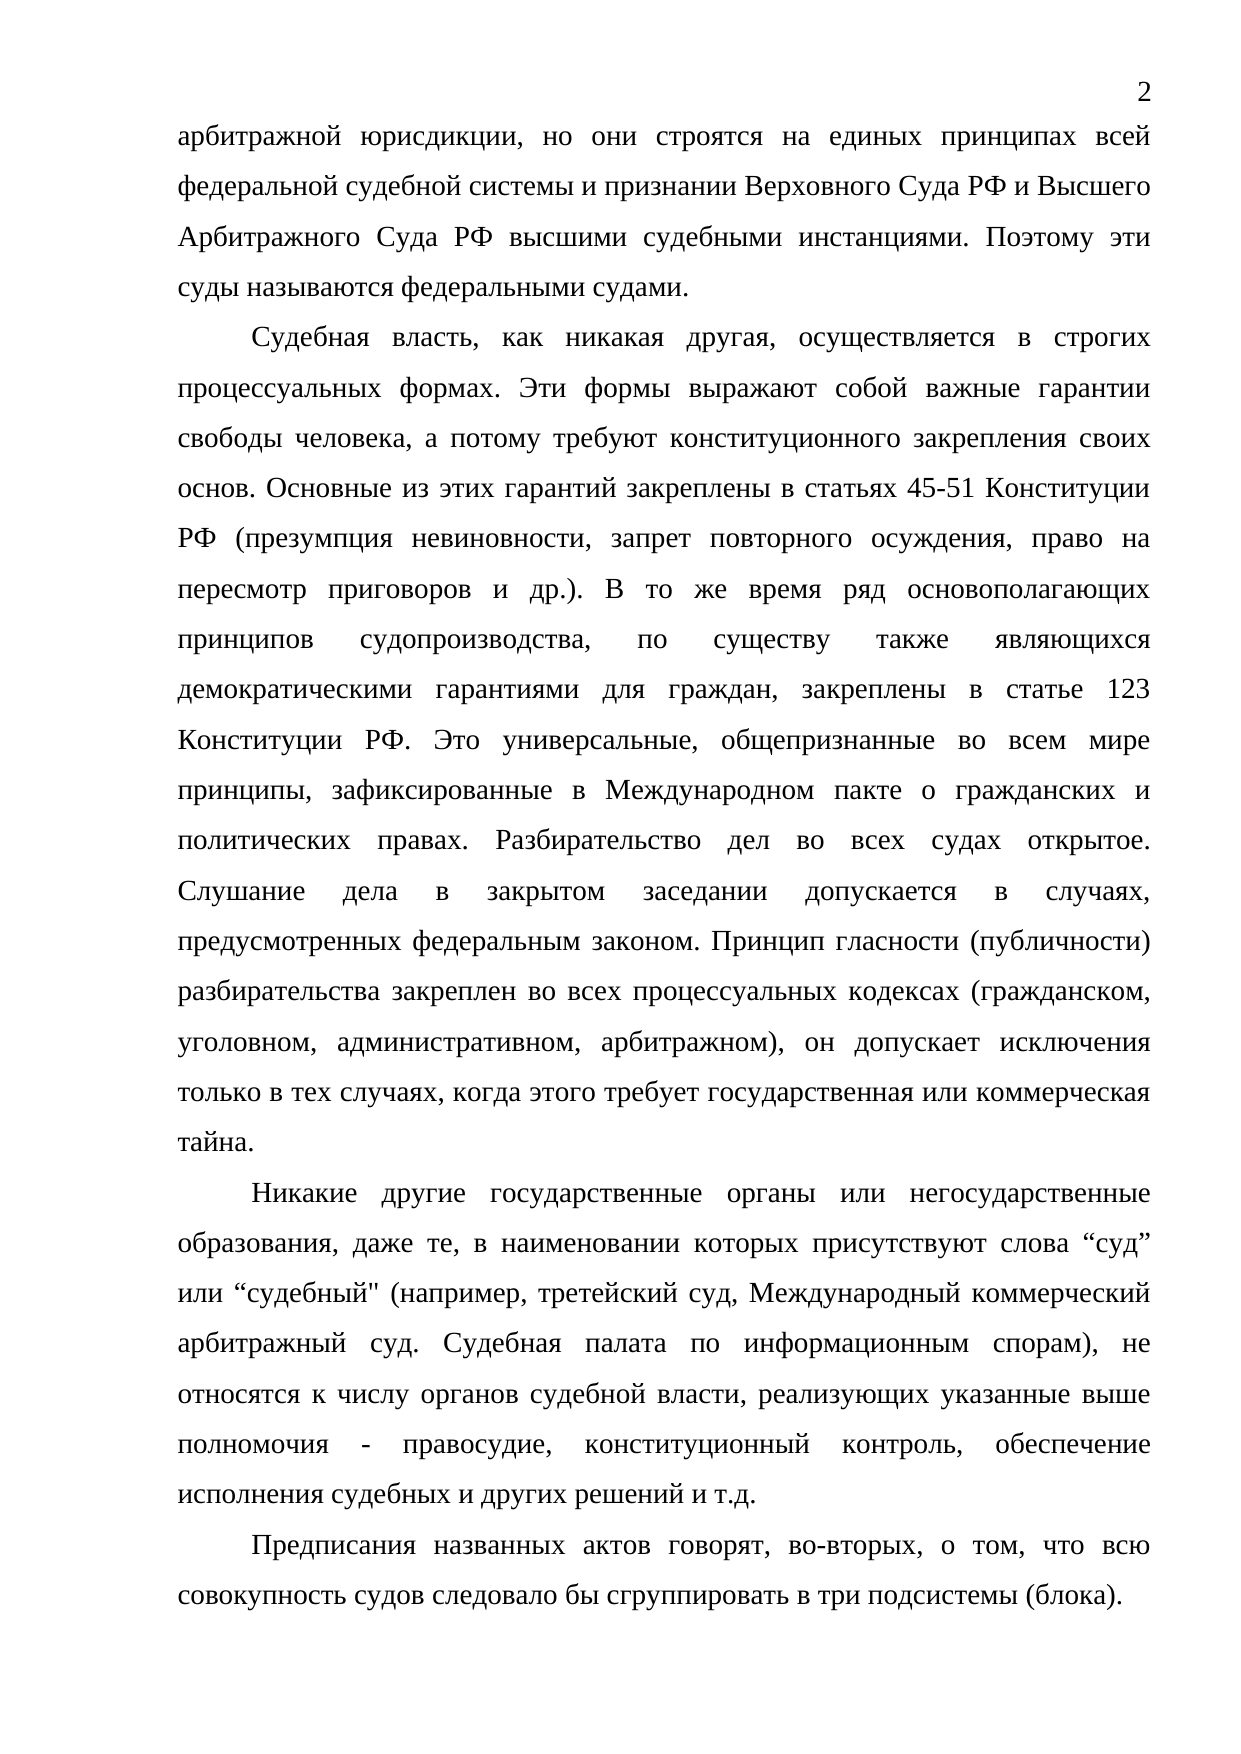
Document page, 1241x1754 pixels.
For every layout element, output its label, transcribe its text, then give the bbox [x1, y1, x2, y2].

text Никакие другие государственные органы или негосударственные образования, даже те, в наименовании которых присутствуют слова “суд” или “судебный" (например, третейский суд, Международный коммерческий арбитражный суд. Судебная палата по информационным спорам), не относятся к числу органов судебной власти, реализующих указанные выше полномочия - правосудие, конституционный контроль, обеспечение исполнения судебных и других решений и т.д. [177, 1175, 1152, 1510]
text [177, 118, 1152, 303]
text Предписания названных актов говорят, во-вторых, о том, что всю совокупность судов следовало бы сгруппировать в три подсистемы (блока). [177, 1527, 1152, 1611]
text Судебная власть, как никакая другая, осуществляется в строгих процессуальных формах. Эти формы выражают собой важные гарантии свободы человека, а потому требуют конституционного закрепления своих основ. Основные из этих гарантий закреплены в статьях 45-51 Конституции РФ (презумпция невиновности, запрет повторного осуждения, право на пересмотр приговоров и др.). В то же время ряд основополагающих принципов судопроизводства, по существу также являющихся демократическими гарантиями для граждан, закреплены в статье 123 Конституции РФ. Это универсальные, общепризнанные во всем мире принципы, зафиксированные в Международном пакте о гражданских и политических правах. Разбирательство дел во всех судах открытое. Слушание дела в закрытом заседании допускается в случаях, предусмотренных федеральным законом. Принцип гласности (публичности) разбирательства закреплен во всех процессуальных кодексах (гражданском, уголовном, административном, арбитражном), он допускает исключения только в тех случаях, когда этого требует государственная или коммерческая тайна. [177, 319, 1152, 1158]
